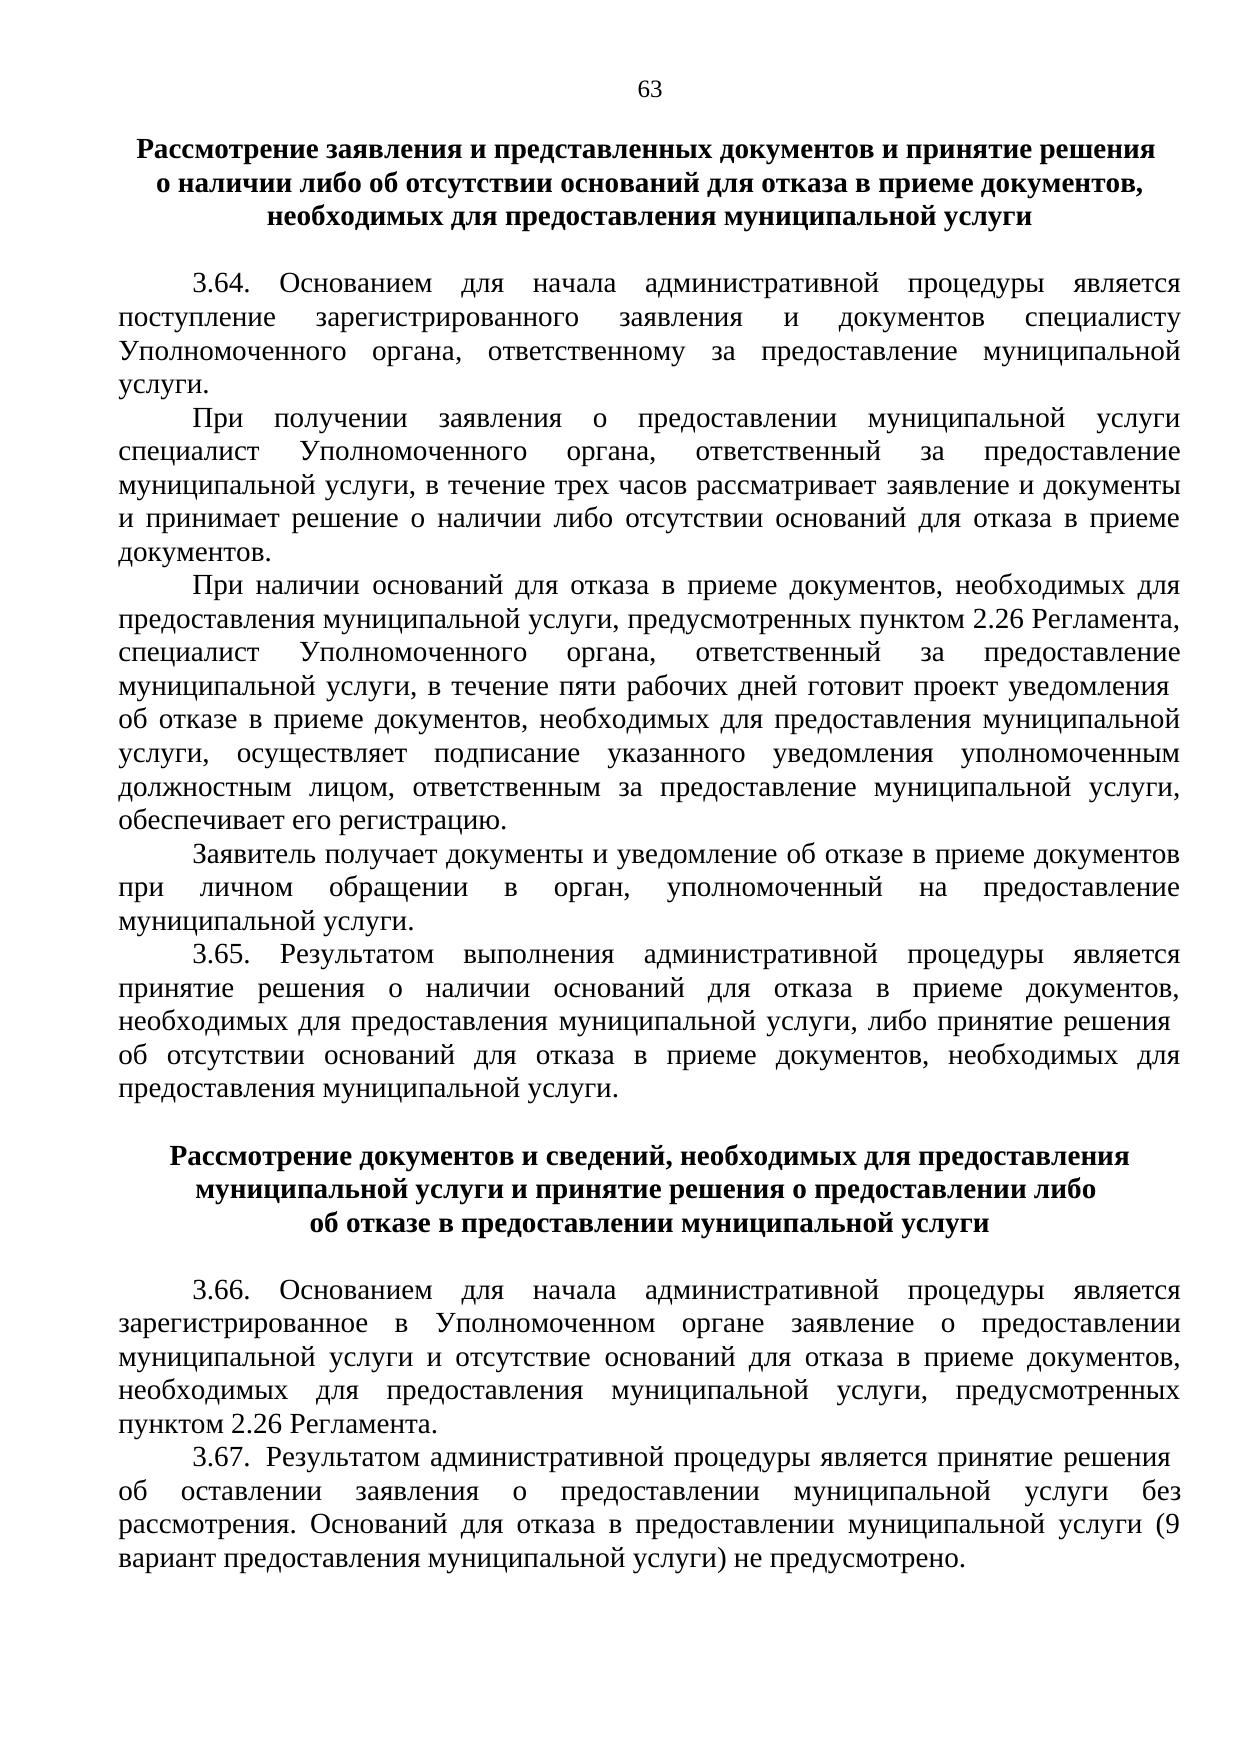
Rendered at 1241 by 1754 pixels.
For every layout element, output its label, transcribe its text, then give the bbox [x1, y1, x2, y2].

text При наличии оснований для отказа в приеме документов, необходимых для предоставления муниципальной услуги, предусмотренных пунктом 2.26 Регламента, специалист Уполномоченного органа, ответственный за предоставление муниципальной услуги, в течение пяти рабочих дней готовит проект уведомления об отказе в приеме документов, необходимых для предоставления муниципальной услуги, осуществляет подписание указанного уведомления уполномоченным должностным лицом, ответственным за предоставление муниципальной услуги, обеспечивает его регистрацию. [118, 567, 1181, 836]
text Рассмотрение заявления и представленных документов и принятие решения о наличии либо об отсутствии оснований для отказа в приеме документов, необходимых для предоставления муниципальной услуги [118, 131, 1181, 232]
text При получении заявления о предоставлении муниципальной услуги специалист Уполномоченного органа, ответственный за предоставление муниципальной услуги, в течение трех часов рассматривает заявление и документы и принимает решение о наличии либо отсутствии оснований для отказа в приеме документов. [118, 400, 1181, 567]
text 3.65. Результатом выполнения административной процедуры является принятие решения о наличии оснований для отказа в приеме документов, необходимых для предоставления муниципальной услуги, либо принятие решения об отсутствии оснований для отказа в приеме документов, необходимых для предоставления муниципальной услуги. [118, 936, 1181, 1104]
text 3.66. Основанием для начала административной процедуры является зарегистрированное в Уполномоченном органе заявление о предоставлении муниципальной услуги и отсутствие оснований для отказа в приеме документов, необходимых для предоставления муниципальной услуги, предусмотренных пунктом 2.26 Регламента. [118, 1272, 1181, 1439]
text 3.64. Основанием для начала административной процедуры является поступление зарегистрированного заявления и документов специалисту Уполномоченного органа, ответственному за предоставление муниципальной услуги. [118, 266, 1181, 400]
text Рассмотрение документов и сведений, необходимых для предоставления муниципальной услуги и принятие решения о предоставлении либо об отказе в предоставлении муниципальной услуги [118, 1138, 1181, 1238]
text Заявитель получает документы и уведомление об отказе в приеме документов при личном обращении в орган, уполномоченный на предоставление муниципальной услуги. [118, 836, 1181, 936]
text 3.67. Результатом административной процедуры является принятие решения об оставлении заявления о предоставлении муниципальной услуги без рассмотрения. Оснований для отказа в предоставлении муниципальной услуги (9 вариант предоставления муниципальной услуги) не предусмотрено. [118, 1439, 1181, 1574]
